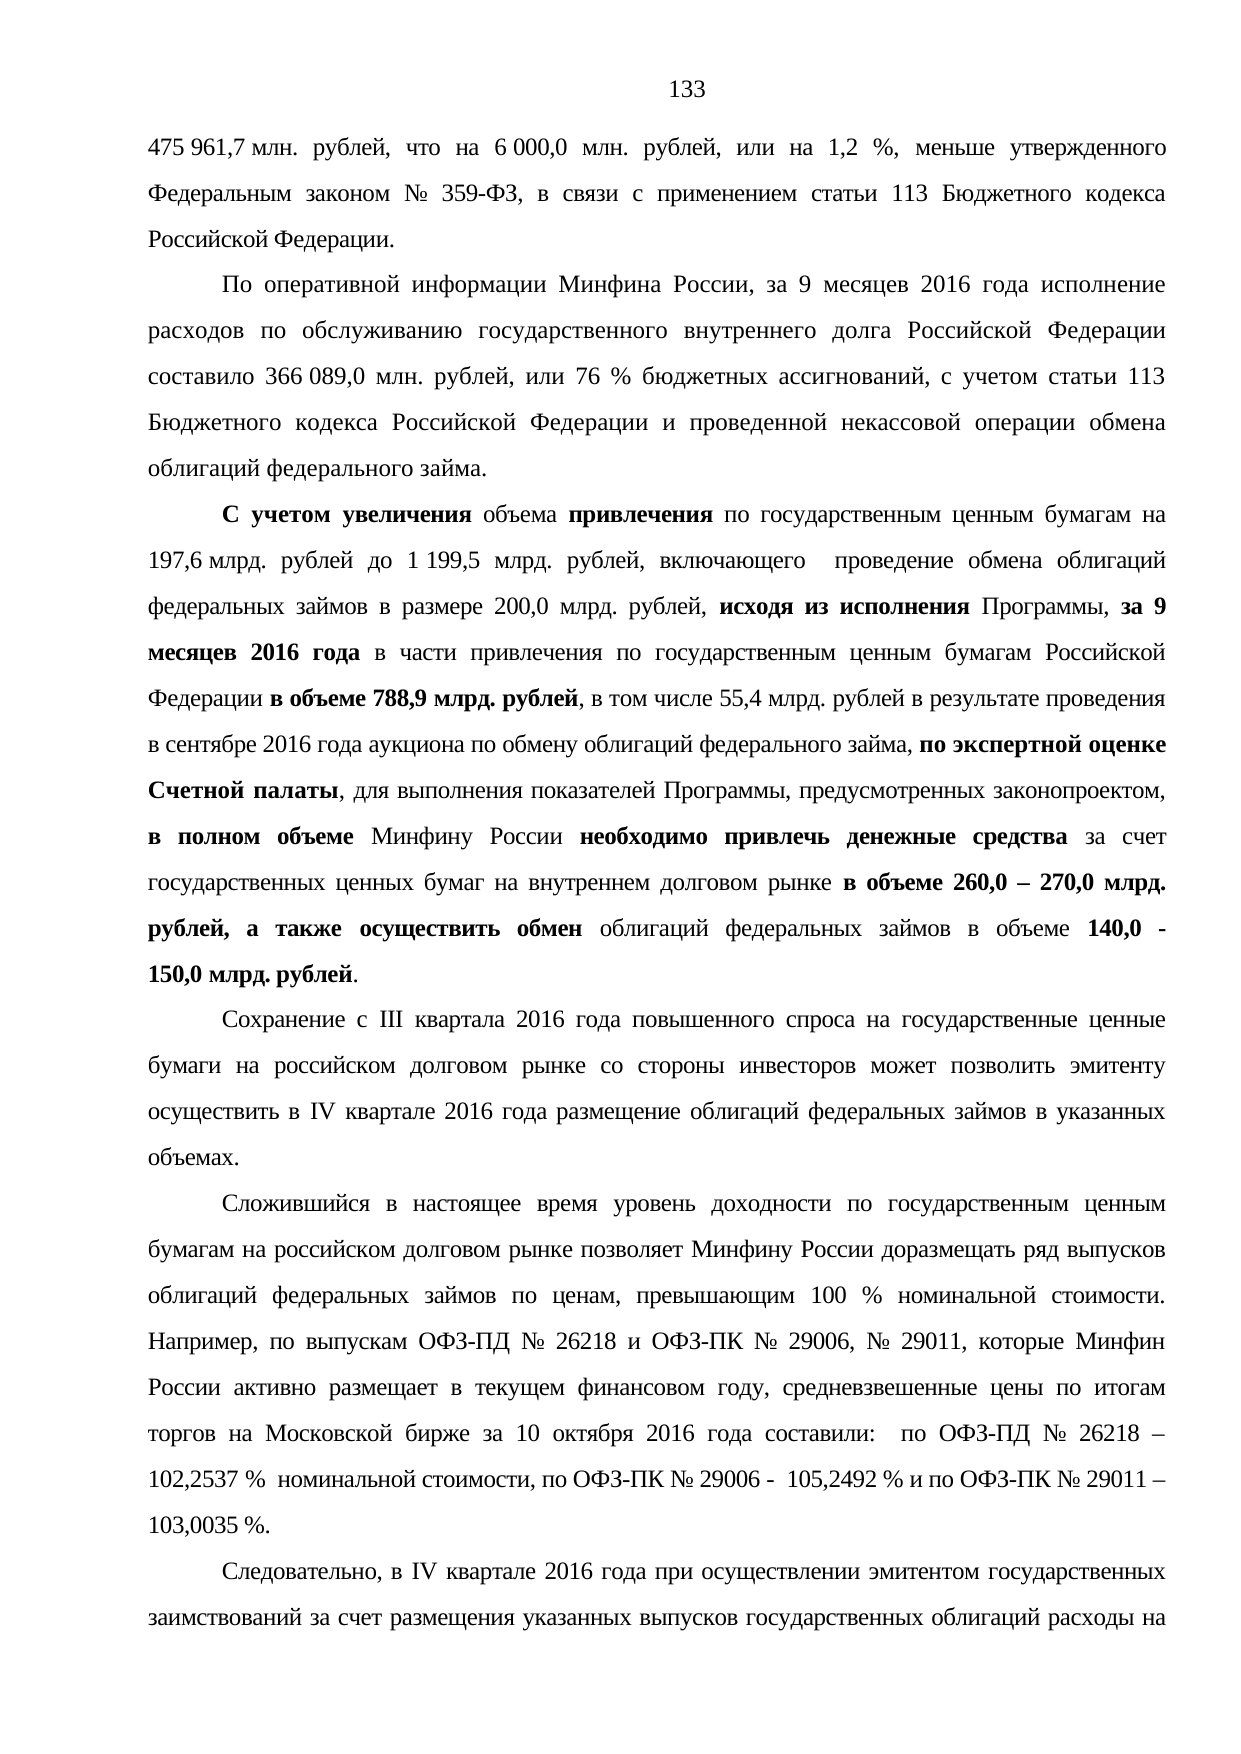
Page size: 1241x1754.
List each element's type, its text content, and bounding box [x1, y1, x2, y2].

text С учетом увеличения объема привлечения по государственным ценным бумагам на 197,6 млрд. рублей до 1 199,5 млрд. рублей, включающего проведение обмена облигаций федеральных займов в размере 200,0 млрд. рублей, исходя из исполнения Программы, за 9 месяцев 2016 года в части привлечения по государственным ценным бумагам Российской Федерации в объеме 788,9 млрд. рублей, в том числе 55,4 млрд. рублей в результате проведения в сентябре 2016 года аукциона по обмену облигаций федерального займа, по экспертной оценке Счетной палаты, для выполнения показателей Программы, предусмотренных законопроектом, в полном объеме Минфину России необходимо привлечь денежные средства за счет государственных ценных бумаг на внутреннем долговом рынке в объеме 260,0 – 270,0 млрд. рублей, а также осуществить обмен облигаций федеральных займов в объеме 140,0 - 150,0 млрд. рублей. [148, 499, 1167, 987]
text Сохранение с III квартала 2016 года повышенного спроса на государственные ценные бумаги на российском долговом рынке со стороны инвесторов может позволить эмитенту осуществить в IV квартале 2016 года размещение облигаций федеральных займов в указанных объемах. [148, 1004, 1167, 1171]
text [148, 132, 1167, 252]
text По оперативной информации Минфина России, за 9 месяцев 2016 года исполнение расходов по обслуживанию государственного внутреннего долга Российской Федерации составило 366 089,0 млн. рублей, или 76 % бюджетных ассигнований, с учетом статьи 113 Бюджетного кодекса Российской Федерации и проведенной некассовой операции обмена облигаций федерального займа. [148, 269, 1167, 482]
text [148, 1556, 1167, 1631]
text Сложившийся в настоящее время уровень доходности по государственным ценным бумагам на российском долговом рынке позволяет Минфину России доразмещать ряд выпусков облигаций федеральных займов по ценам, превышающим 100 % номинальной стоимости. Например, по выпускам ОФЗ-ПД № 26218 и ОФЗ-ПК № 29006, № 29011, которые Минфин России активно размещает в текущем финансовом году, средневзвешенные цены по итогам торгов на Московской бирже за 10 октября 2016 года составили: по ОФЗ-ПД № 26218 – 102,2537 % номинальной стоимости, по ОФЗ-ПК № 29006 - 105,2492 % и по ОФЗ-ПК № 29011 – 103,0035 %. [148, 1188, 1167, 1539]
